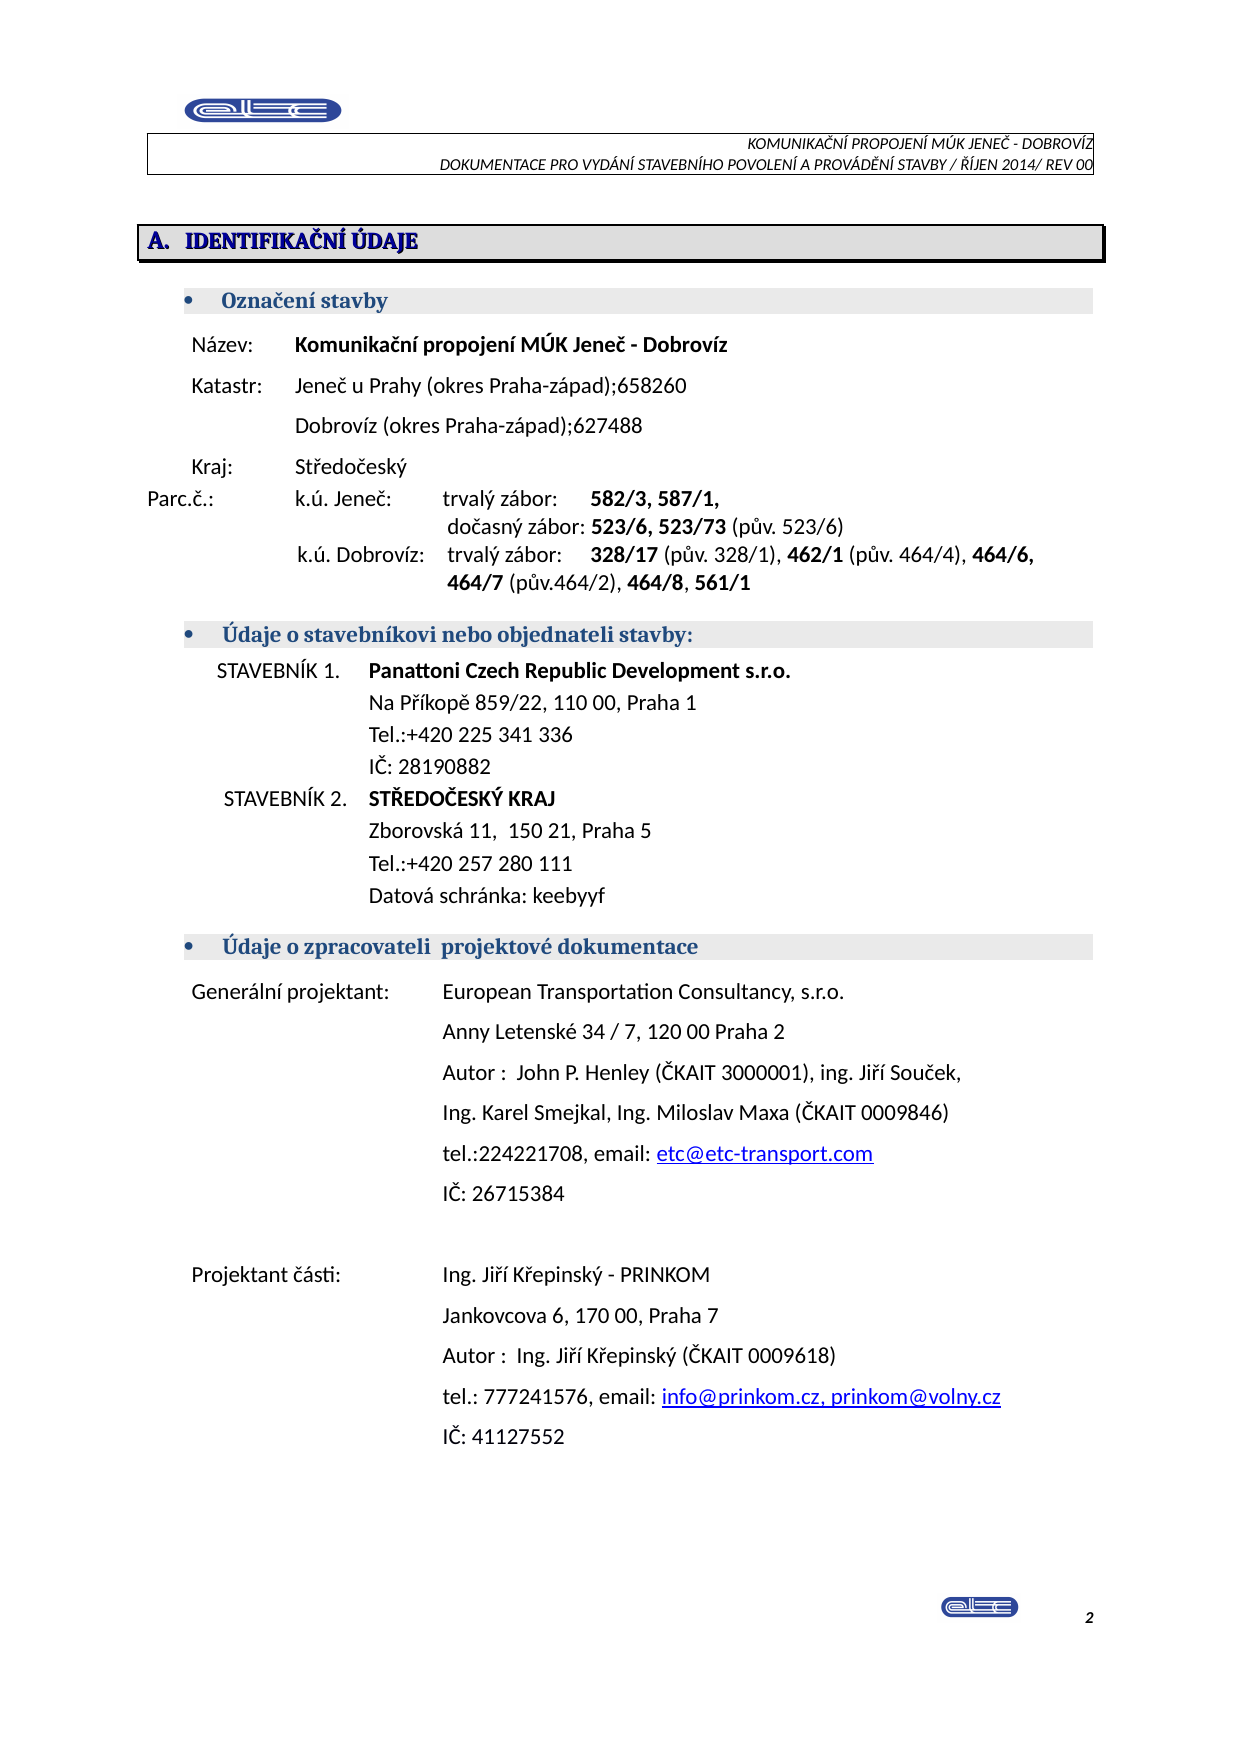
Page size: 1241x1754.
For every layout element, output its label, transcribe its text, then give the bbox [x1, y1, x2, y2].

picture [937, 1593, 1022, 1623]
text IČ: 28190882 [295, 752, 1093, 780]
text Tel.:+420 225 341 336 [295, 720, 1093, 748]
text Tel.:+420 257 280 111 [295, 849, 1093, 877]
text IČ: 41127552 [150, 1422, 1093, 1451]
text tel.: 777241576, email: info@prinkom.cz, prinkom@volny.cz [150, 1382, 1093, 1410]
text tel.:224221708, email: etc@etc-transport.com [150, 1139, 1093, 1167]
text Ing. Karel Smejkal, Ing. Miloslav Maxa (ČKAIT 0009846) [150, 1098, 1093, 1126]
text dočasný zábor: 523/6, 523/73 (pův. 523/6) [372, 512, 1093, 540]
subtitle Označení stavby [184, 288, 1093, 314]
subtitle Údaje o zpracovateli projektové dokumentace [184, 934, 1093, 960]
text STAVEBNÍK 1. Panattoni Czech Republic Development s.r.o. [150, 656, 1093, 684]
text Datová schránka: keebyyf [295, 881, 1093, 909]
text Dobrovíz (okres Praha-západ);627488 [150, 412, 1093, 439]
text Anny Letenské 34 / 7, 120 00 Praha 2 [150, 1017, 1093, 1045]
subtitle Údaje o stavebníkovi nebo objednateli stavby: [184, 621, 1093, 648]
text Jankovcova 6, 170 00, Praha 7 [150, 1301, 1093, 1329]
picture [176, 94, 349, 129]
text STAVEBNÍK 2. STŘEDOČESKÝ KRAJ [150, 784, 1093, 812]
text Název: Komunikační propojení MÚK Jeneč - Dobrovíz [150, 331, 1093, 358]
subtitle Identifikační údaje [139, 226, 1102, 259]
text Katastr: Jeneč u Prahy (okres Praha-západ);658260 [150, 371, 1093, 399]
text Autor : Ing. Jiří Křepinský (ČKAIT 0009618) [150, 1341, 1093, 1369]
text k.ú. Dobrovíz: trvalý zábor: 328/17 (pův. 328/1), 462/1 (pův. 464/4), 464/6, 464/7 (pův.464/2), 464/8, 561/1 [297, 540, 1093, 596]
text Na Příkopě 859/22, 110 00, Praha 1 [295, 688, 1093, 716]
text Autor : John P. Henley (ČKAIT 3000001), ing. Jiří Souček, [150, 1058, 1093, 1086]
text IČ: 26715384 [150, 1179, 1093, 1207]
text Parc.č.: k.ú. Jeneč: trvalý zábor: 582/3, 587/1, [147, 484, 1093, 512]
text Projektant části: Ing. Jiří Křepinský - PRINKOM [150, 1260, 1093, 1288]
text Kraj: Středočeský [150, 452, 1093, 480]
text Zborovská 11, 150 21, Praha 5 [295, 817, 1093, 845]
text Generální projektant: European Transportation Consultancy, s.r.o. [150, 977, 1093, 1005]
